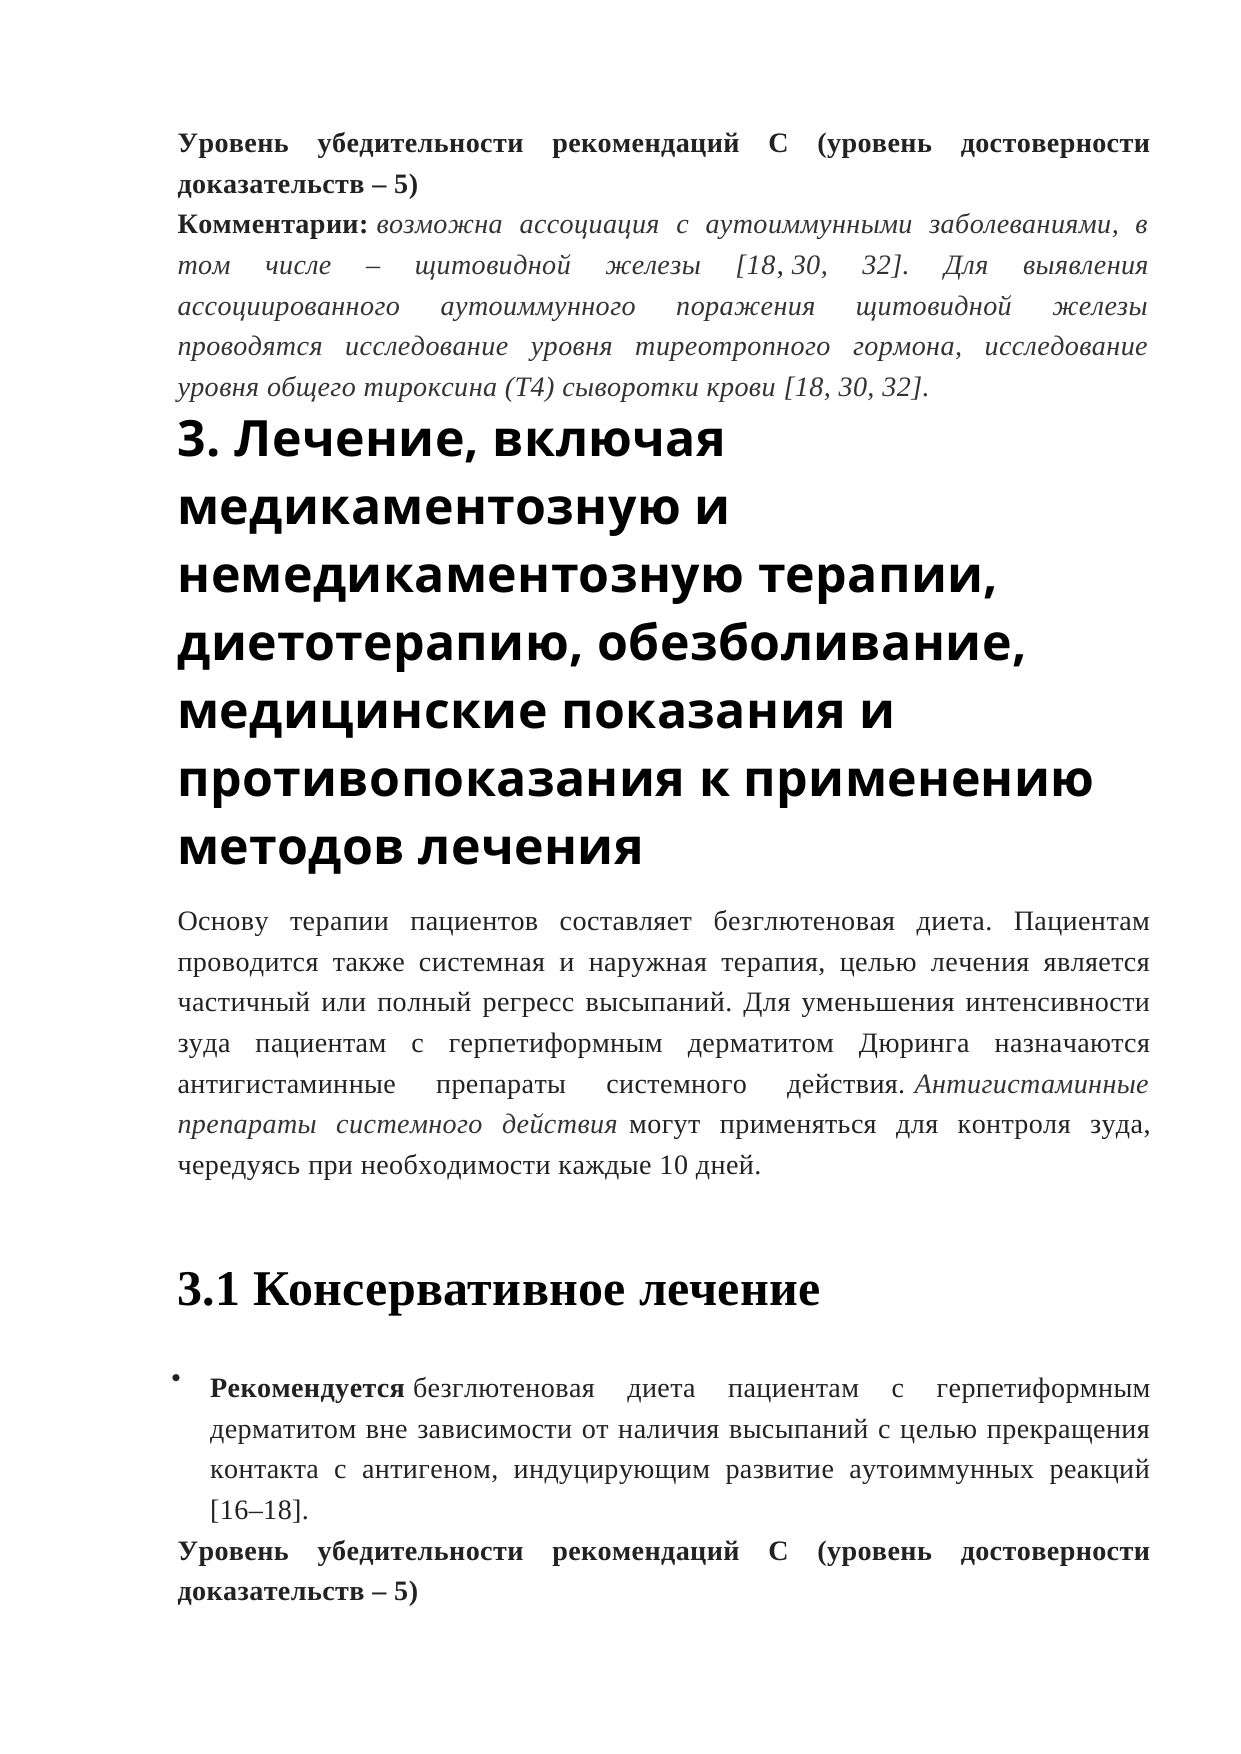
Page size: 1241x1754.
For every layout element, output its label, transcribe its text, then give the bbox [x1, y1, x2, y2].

text Комментарии: возможна ассоциация с аутоиммунными заболеваниями, в том числе – щитовидной железы [18, 30, 32]. Для выявления ассоциированного аутоиммунного поражения щитовидной железы проводятся исследование уровня тиреотропного гормона, исследование уровня общего тироксина (Т4) сыворотки крови [18, 30, 32]. [177, 199, 1152, 402]
list Рекомендуется безглютеновая диета пациентам с герпетиформным дерматитом вне зависимости от наличия высыпаний с целью прекращения контакта с антигеном, индуцирующим развитие аутоиммунных реакций [16–18]. [172, 1363, 1152, 1525]
text 3. Лечение, включая медикаментозную и немедикаментозную терапии, диетотерапию, обезболивание, медицинские показания и противопоказания к применению методов лечения [177, 402, 1152, 879]
text 3.1 Консервативное лечение [177, 1258, 1152, 1316]
text Основу терапии пациентов составляет безглютеновая диета. Пациентам проводится также системная и наружная терапия, целью лечения является частичный или полный регресс высыпаний. Для уменьшения интенсивности зуда пациентам с герпетиформным дерматитом Дюринга назначаются антигистаминные препараты системного действия. Антигистаминные препараты системного действия могут применяться для контроля зуда, чередуясь при необходимости каждые 10 дней. [177, 896, 1152, 1180]
text Уровень убедительности рекомендаций C (уровень достоверности доказательств – 5) [177, 1525, 1152, 1607]
text Уровень убедительности рекомендаций С (уровень достоверности доказательств – 5) [177, 118, 1152, 199]
